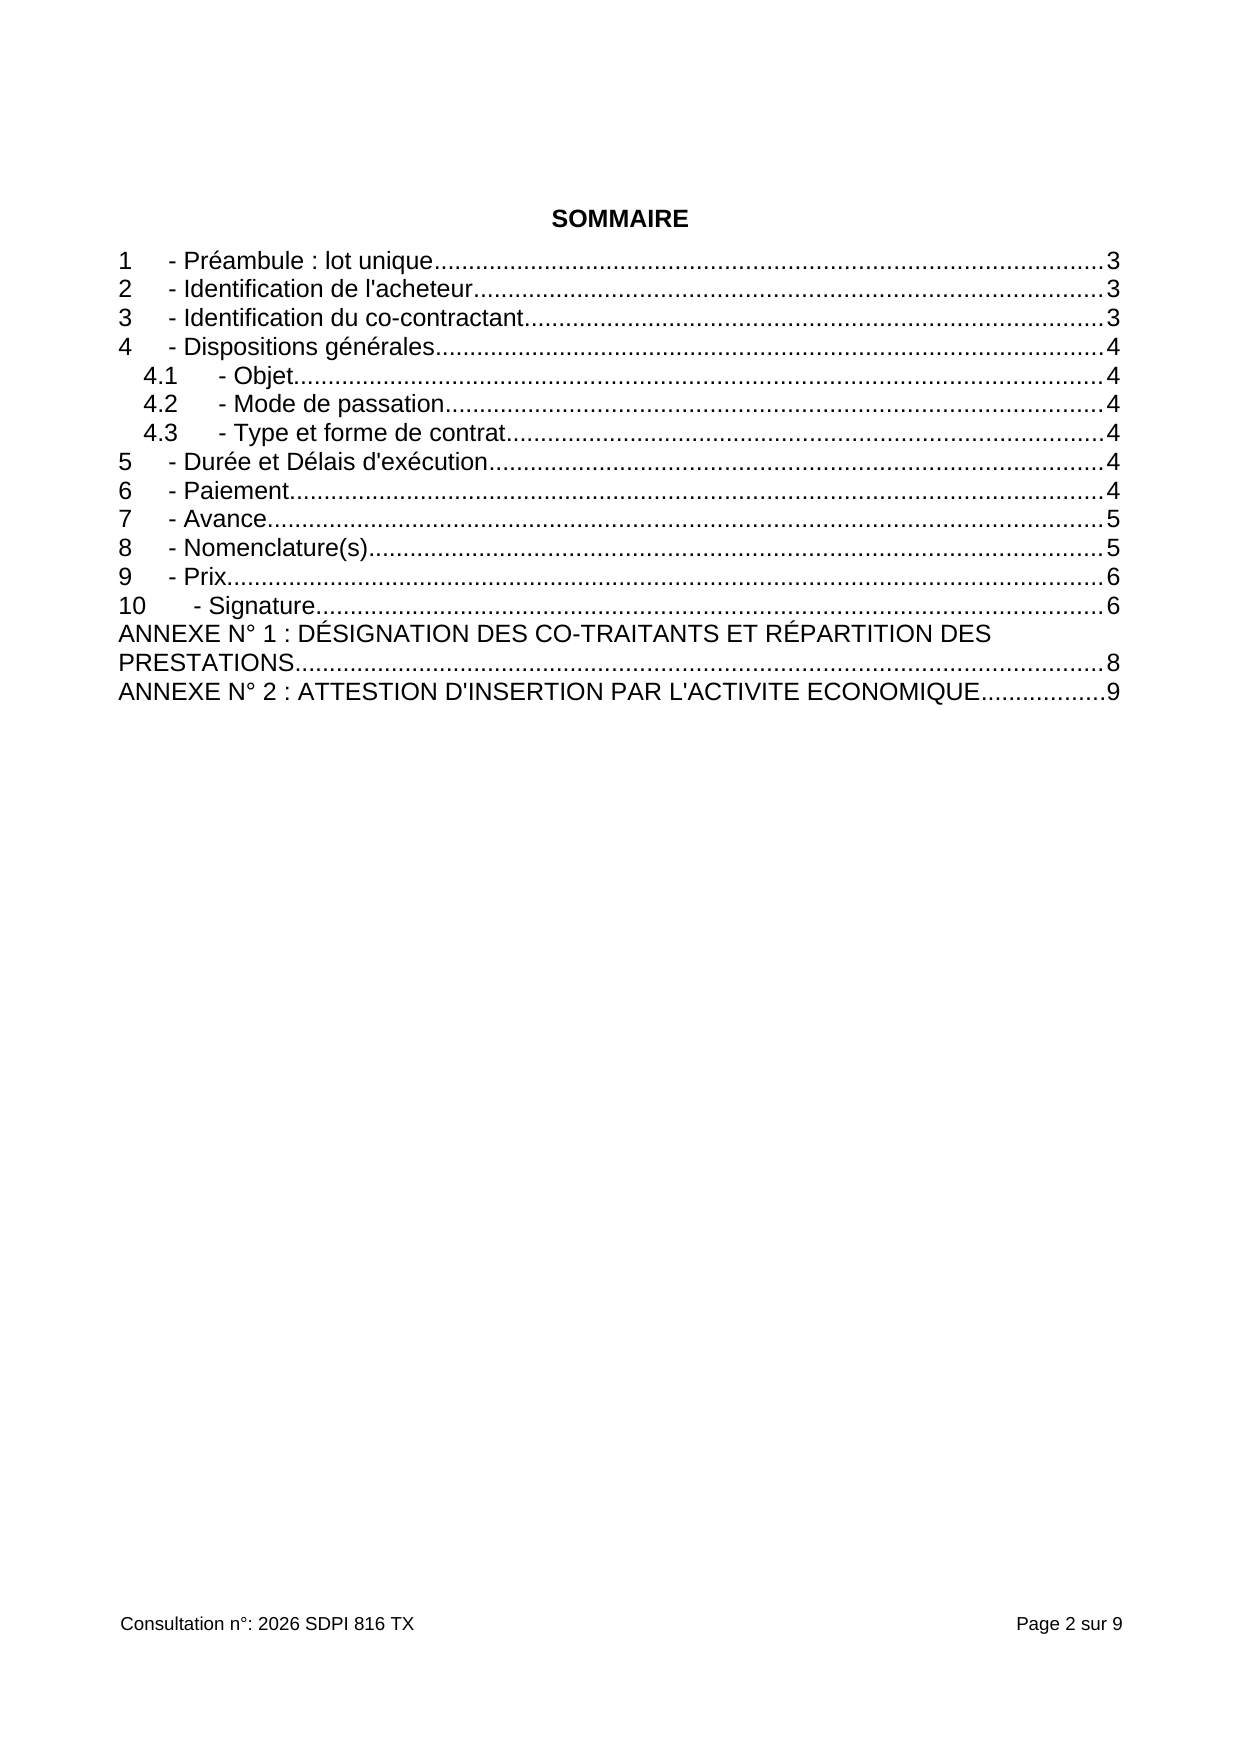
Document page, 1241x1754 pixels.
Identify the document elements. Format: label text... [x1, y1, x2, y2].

text 1 - Préambule : lot unique 3 [118, 246, 1122, 274]
text 7 - Avance 5 [118, 504, 1122, 533]
text 3 - Identification du co-contractant 3 [118, 303, 1122, 332]
text 4.2 - Mode de passation 4 [143, 389, 1122, 418]
text 10 - Signature 6 [118, 591, 1122, 619]
text 9 - Prix 6 [118, 562, 1122, 591]
text 4.1 - Objet 4 [143, 361, 1122, 389]
text ANNEXE N° 1 : DÉSIGNATION DES CO-TRAITANTS ET RÉPARTITION DES PRESTATIONS 8 [118, 619, 1122, 677]
text 8 - Nomenclature(s) 5 [118, 533, 1122, 562]
text 5 - Durée et Délais d'exécution 4 [118, 447, 1122, 476]
text 6 - Paiement 4 [118, 476, 1122, 504]
text 4 - Dispositions générales 4 [118, 332, 1122, 361]
text SOMMAIRE [120, 204, 1120, 233]
text 4.3 - Type et forme de contrat 4 [143, 418, 1122, 447]
text ANNEXE N° 2 : ATTESTION D'INSERTION PAR L'ACTIVITE ECONOMIQUE 9 [118, 677, 1122, 706]
text 2 - Identification de l'acheteur 3 [118, 274, 1122, 303]
